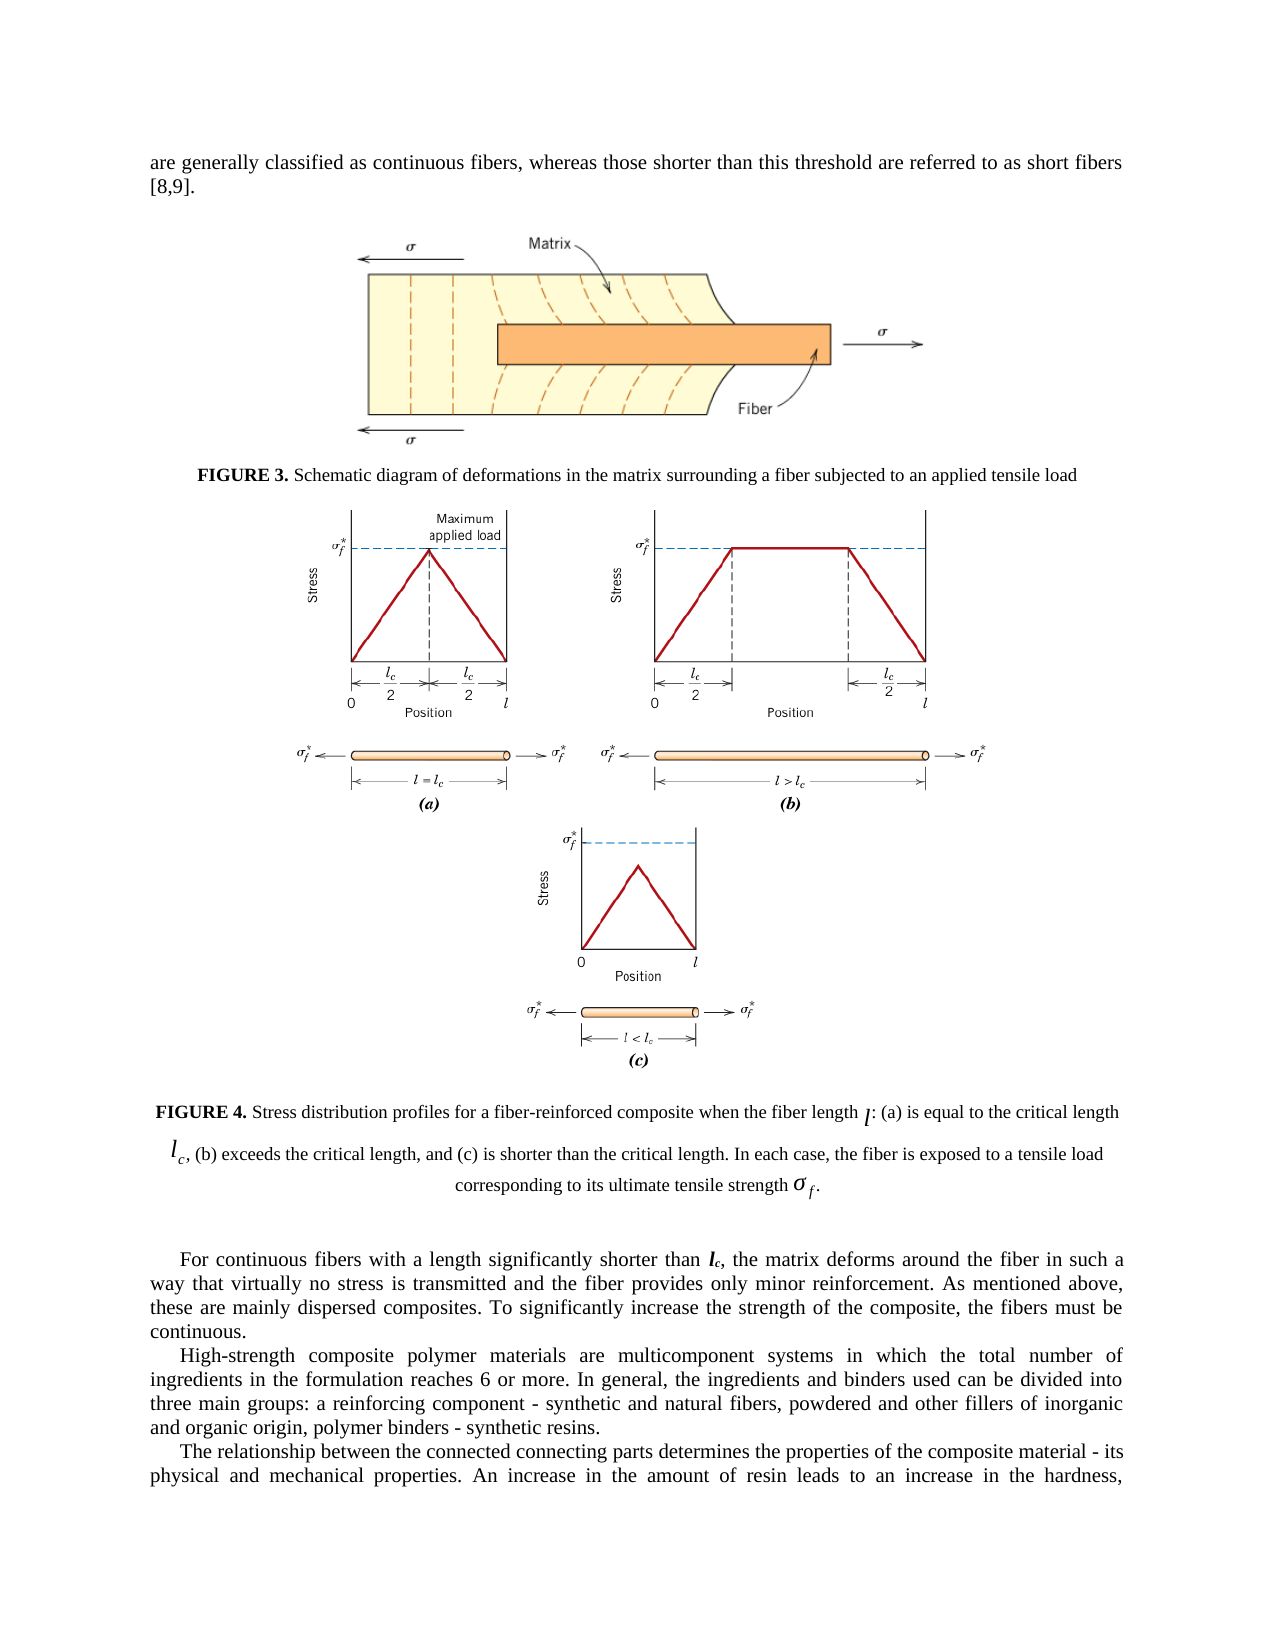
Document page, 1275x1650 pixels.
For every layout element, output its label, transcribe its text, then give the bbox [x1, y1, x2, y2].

text FIGURE 4. Stress distribution profiles for a fiber-reinforced composite when the fiber length : (a) is equal to the critical length , (b) exceeds the critical length, and (c) is shorter than the critical length. In each case, the fiber is exposed to a tensile load corresponding to its ultimate tensile strength . [150, 1101, 1125, 1200]
text FIGURE 3. Schematic diagram of deformations in the matrix surrounding a fiber subjected to an applied tensile load [150, 463, 1125, 485]
text For continuous fibers with a length significantly shorter than lc, the matrix deforms around the fiber in such a way that virtually no stress is transmitted and the fiber provides only minor reinforcement. As mentioned above, these are mainly dispersed composites. To significantly increase the strength of the composite, the fibers must be continuous. [150, 1246, 1125, 1343]
picture [284, 497, 991, 1089]
text High-strength composite polymer materials are multicomponent systems in which the total number of ingredients in the formulation reaches 6 or more. In general, the ingredients and binders used can be divided into three main groups: a reinforcing component - synthetic and natural fibers, powdered and other fillers of inorganic and organic origin, polymer binders - synthetic resins. [150, 1343, 1125, 1439]
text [150, 1439, 1125, 1487]
picture [334, 222, 941, 451]
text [150, 150, 1125, 198]
